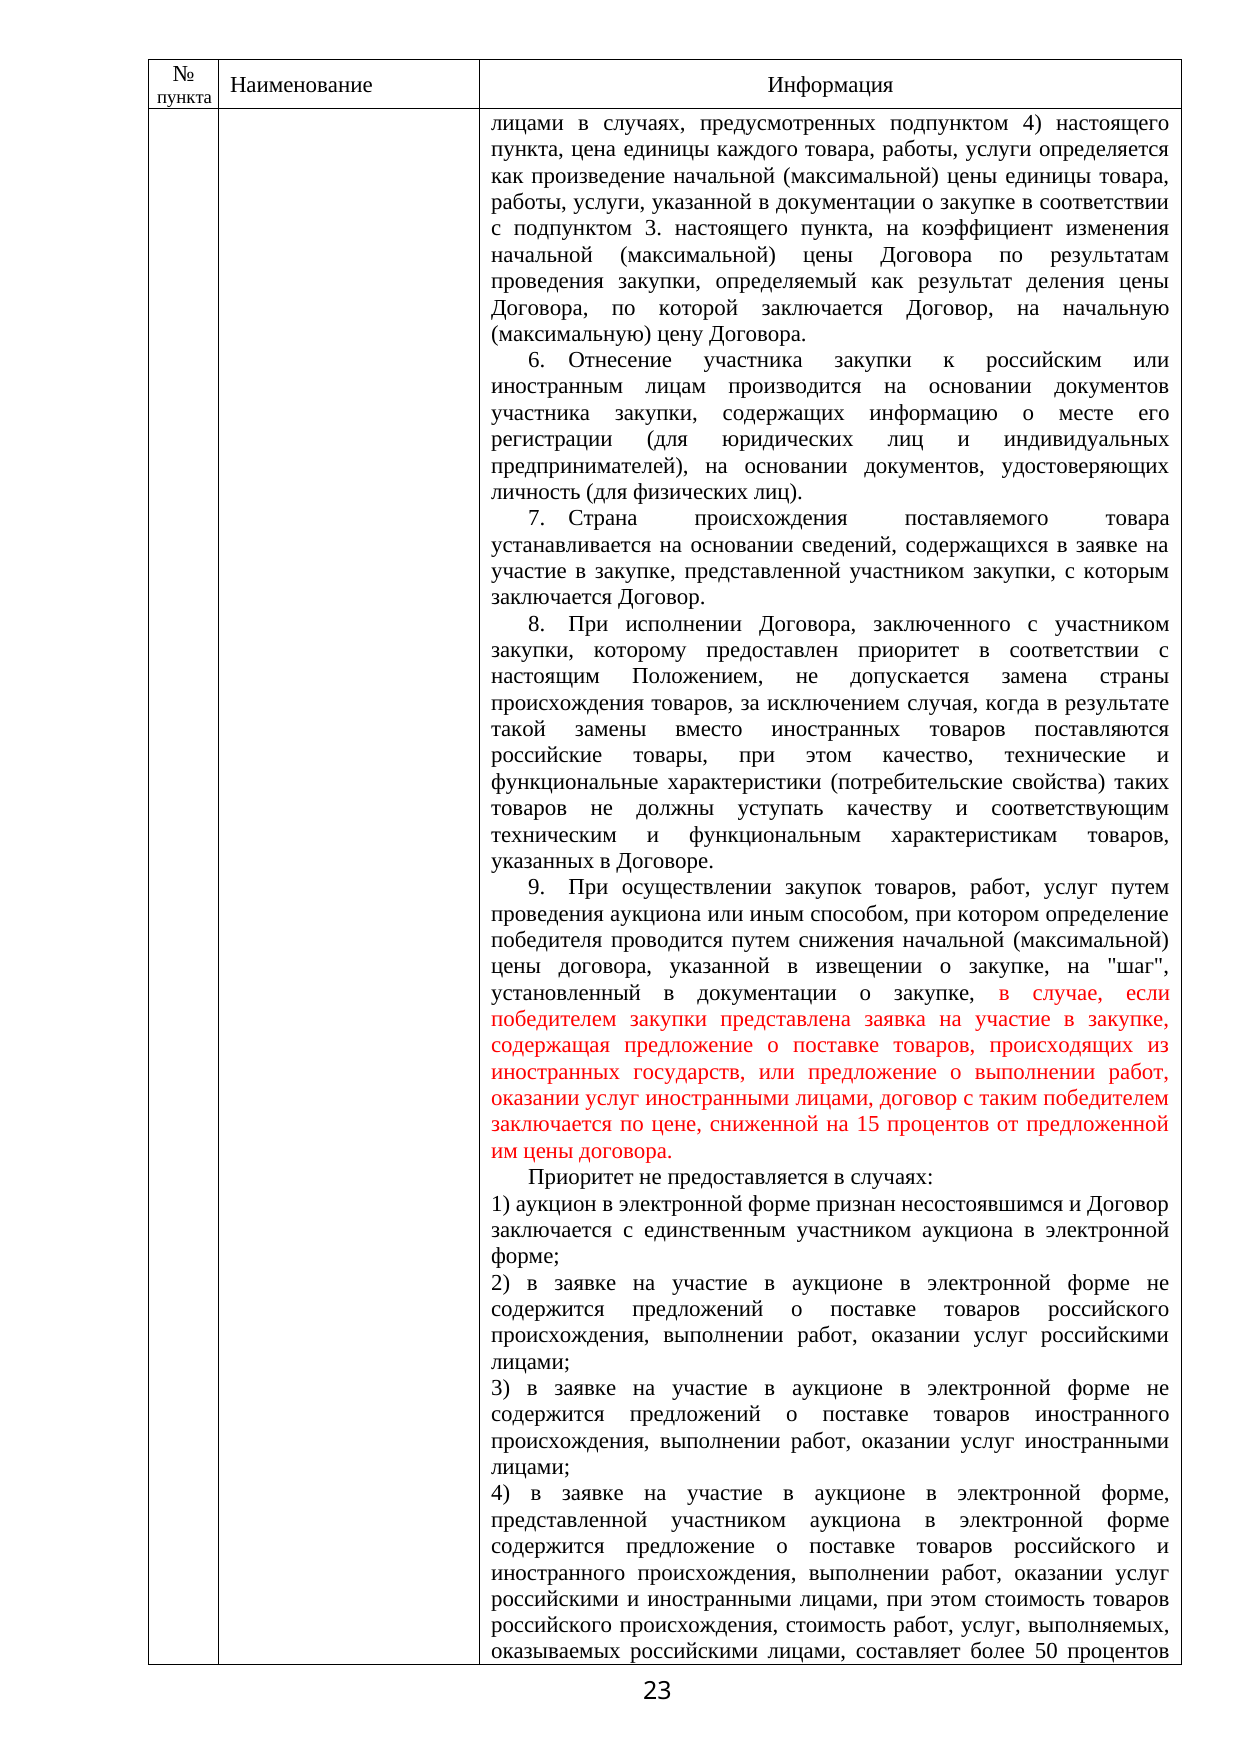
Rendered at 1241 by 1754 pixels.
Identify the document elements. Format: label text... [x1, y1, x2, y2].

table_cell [219, 109, 479, 1664]
table_header № пункта [149, 60, 218, 108]
table_header Информация [480, 60, 1181, 108]
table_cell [480, 109, 1181, 1664]
table_header Наименование [219, 60, 479, 108]
table_cell [149, 109, 218, 1664]
